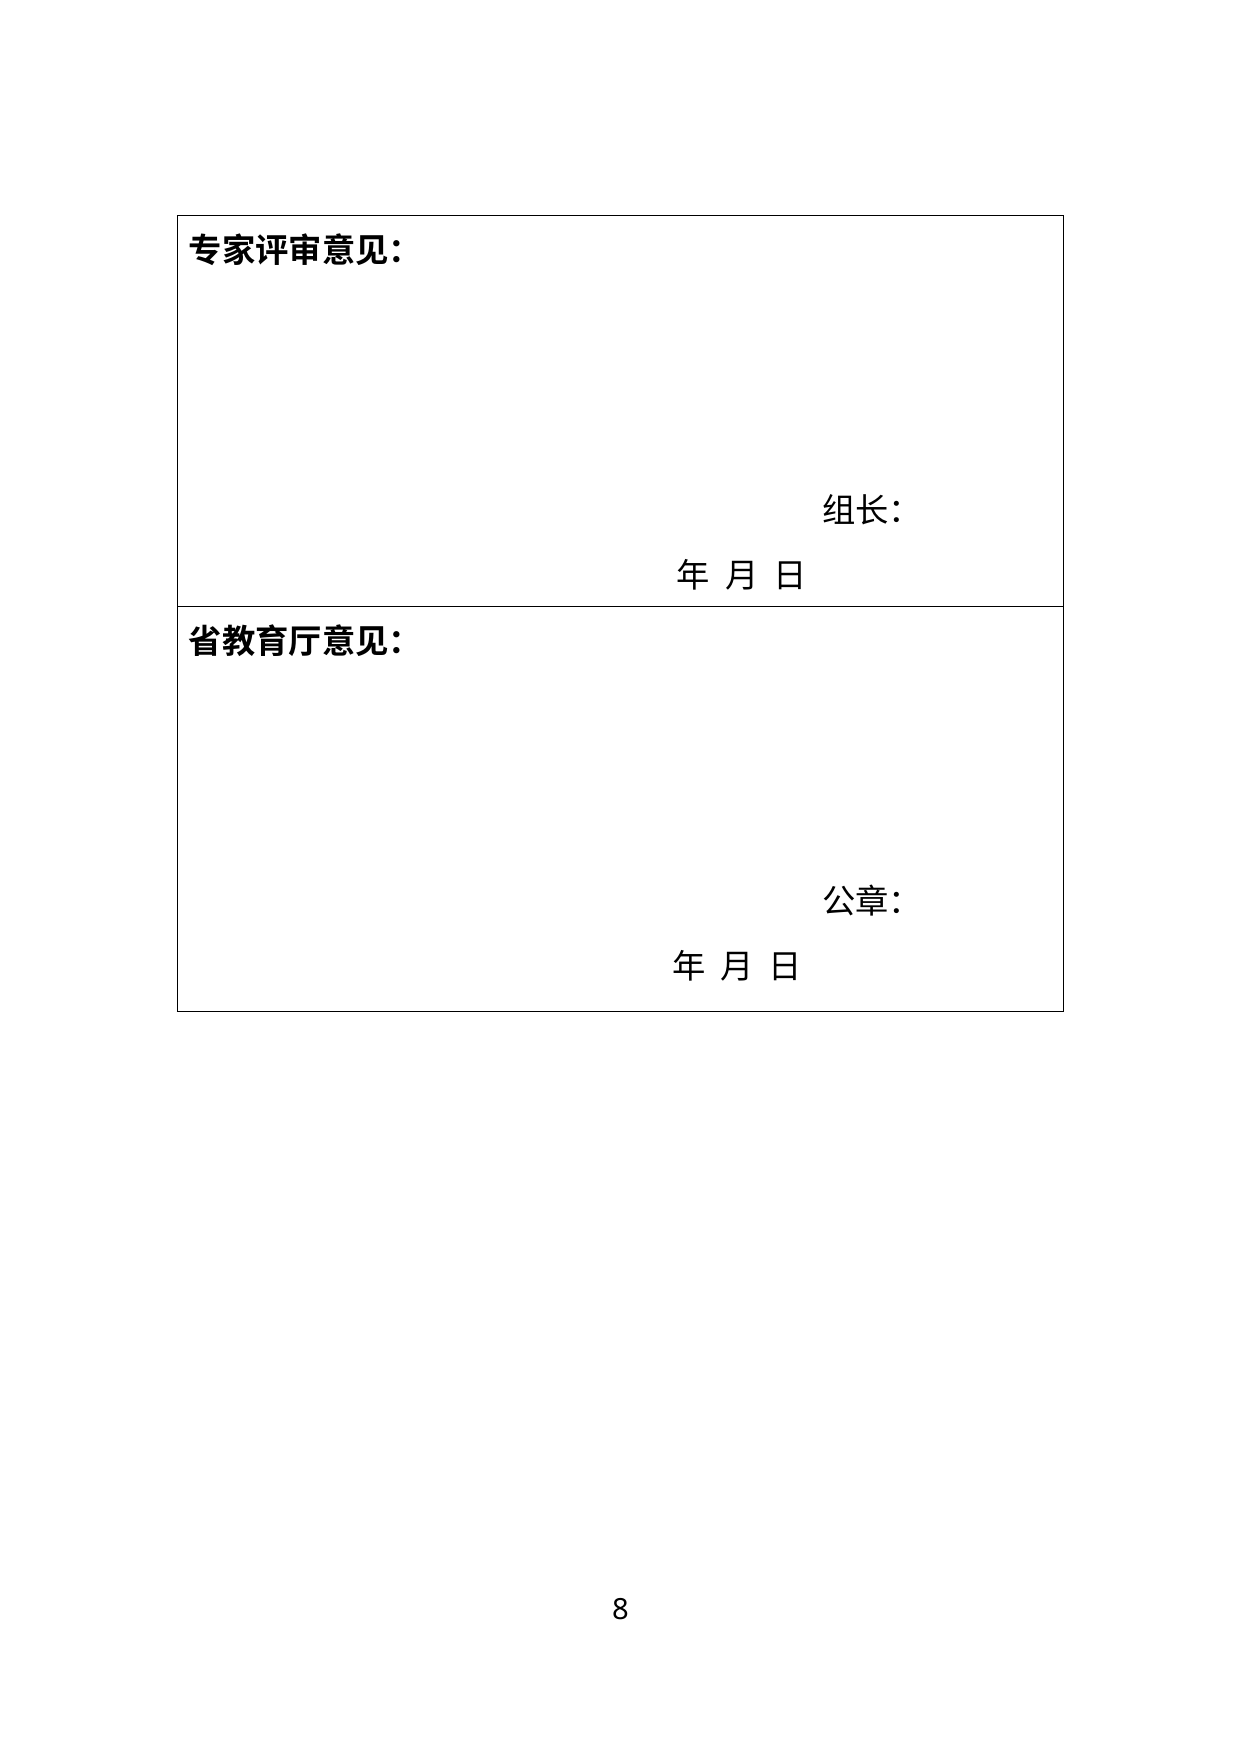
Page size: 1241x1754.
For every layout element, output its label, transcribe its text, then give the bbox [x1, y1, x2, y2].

table_cell 专家评审意见： 组长： 年 月 日 [178, 216, 1063, 606]
table_cell 省教育厅意见： 公章： 年 月 日 [178, 607, 1063, 1011]
